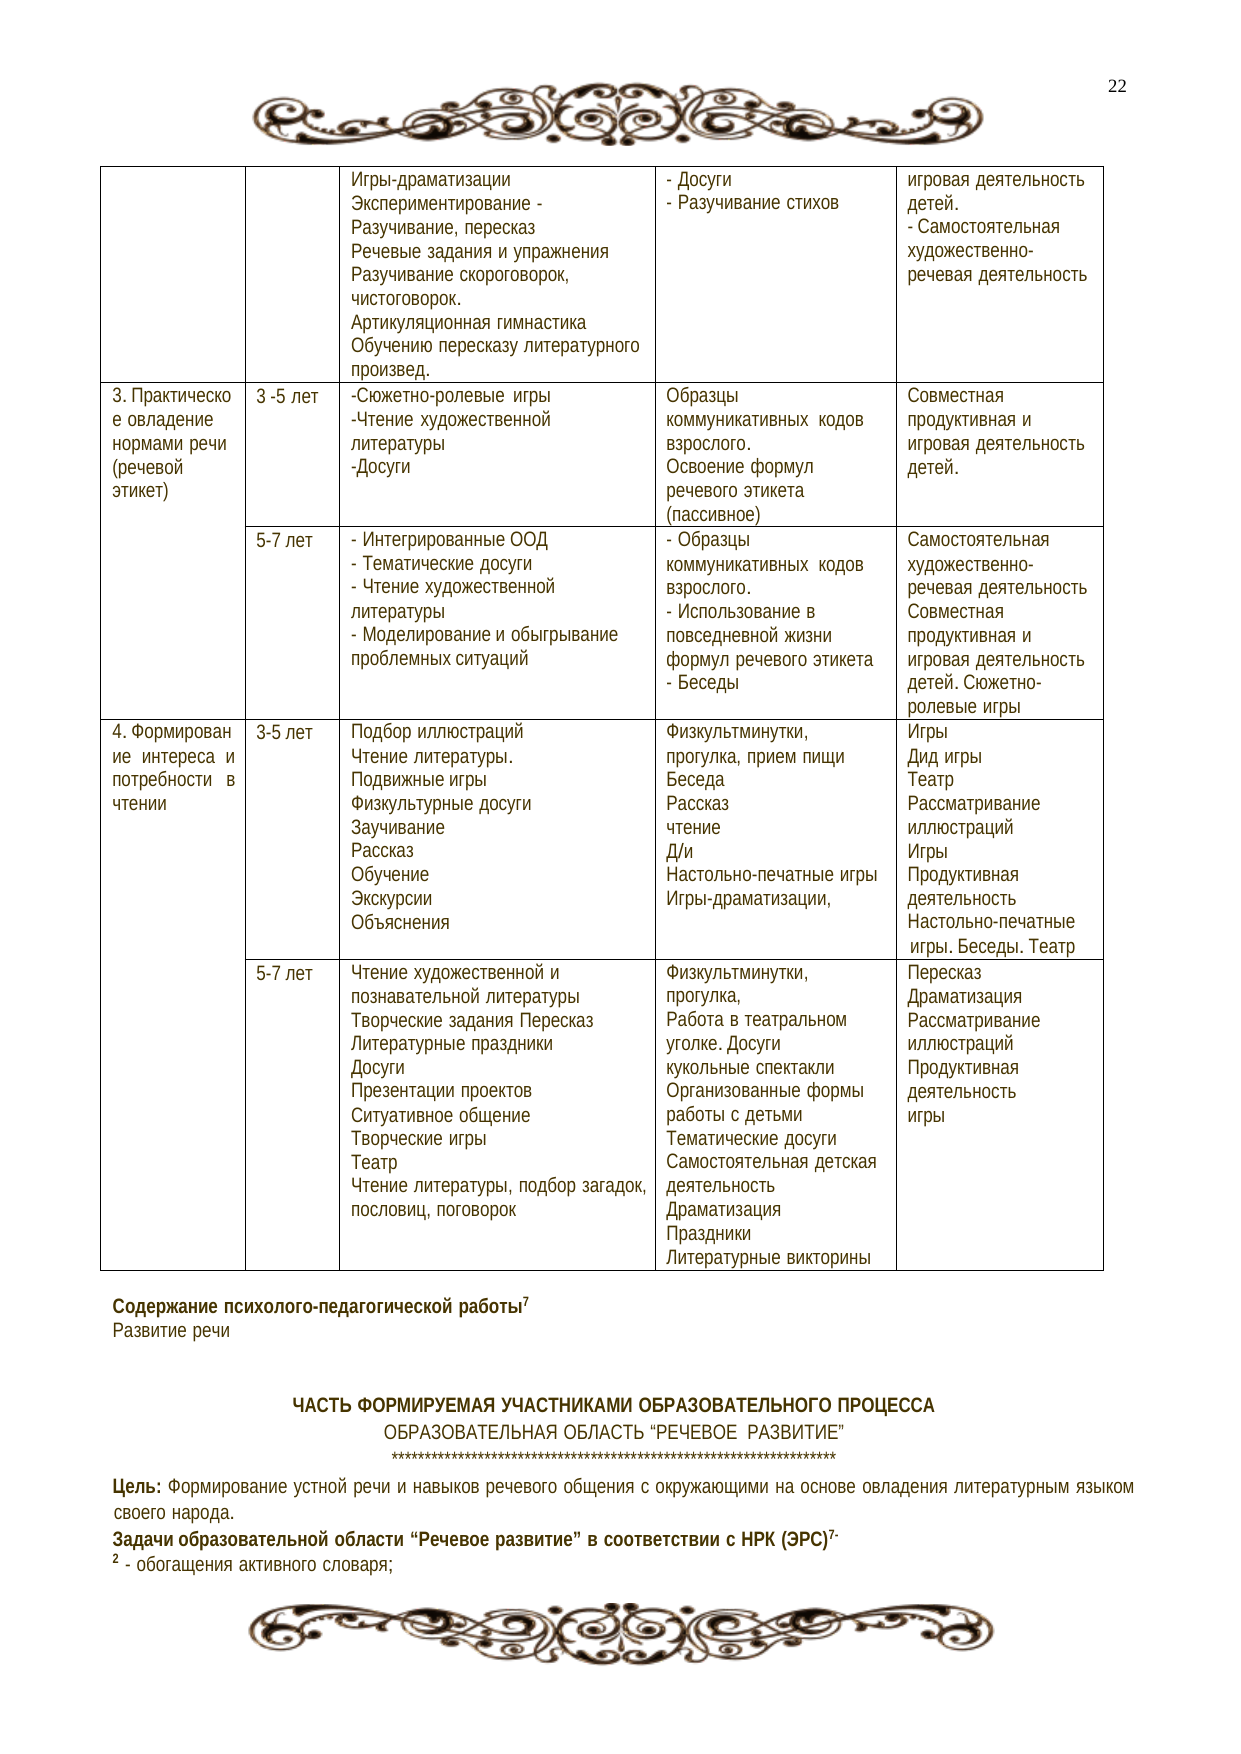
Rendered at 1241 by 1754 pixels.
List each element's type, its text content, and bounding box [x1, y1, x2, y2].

table_header игровая деятельность детей. -Самостоятельная художественно-речевая деятельность [897, 167, 1103, 382]
table_cell 3-5лет [246, 720, 339, 958]
picture [238, 1603, 1001, 1674]
table_cell Совместная продуктивная и игровая деятельность детей. [897, 383, 1103, 526]
text 22 [1108, 75, 1154, 97]
table_cell -Сюжетно-ролевые игры -Чтение художественной литературы -Досуги [340, 383, 655, 526]
table_cell Чтение художественной и познавательной литературы Творческие задания Пересказ Литературные праздники Досуги Презентации проектов Ситуативное общение Творческие игры Театр Чтение литературы, подбор загадок, пословиц, поговорок [340, 960, 655, 1270]
text Содержание психолого-педагогической работы7 Развитие речи [112, 1295, 532, 1342]
table_cell 3.Практическо е овладение нормами речи (речевой этикет) [101, 383, 245, 718]
table_cell Самостоятельная художественно-речевая деятельность Совместная продуктивная и игровая деятельность детей.Сюжетно-ролевые игры [897, 527, 1103, 718]
text Цель: Формирование устной речи и навыков речевого общения с окружающими на основе овладения литературным языком своего народа. [112, 1473, 1138, 1524]
picture [247, 75, 993, 145]
table_header [101, 167, 245, 382]
table_header [246, 167, 339, 382]
table_header - Досуги - Разучивание стихов [656, 167, 896, 382]
table_cell Подбор иллюстраций Чтение литературы. Подвижныеигры Физкультурные досуги Заучивание Рассказ Обучение Экскурсии Объяснения [340, 720, 655, 958]
table_cell Физкультминутки, прогулка, прием пищи Беседа Рассказ чтение Д/и Настольно-печатные игры Игры-драматизации, [656, 720, 896, 958]
table_cell Образцы коммуникативных кодов взрослого. Освоение формул речевого этикета (пассивное) [656, 383, 896, 526]
text Задачиобразовательной области “Речевое развитие” в соответствии с НРК (ЭРС)7-2 - обогащения активного словаря; [112, 1528, 841, 1575]
table_cell 4.Формирован ие интереса и потребности в чтении [101, 720, 245, 1270]
text ЧАСТЬ ФОРМИРУЕМАЯ УЧАСТНИКАМИ ОБРАЗОВАТЕЛЬНОГО ПРОЦЕССА ОБРАЗОВАТЕЛЬНАЯ ОБЛАСТЬ “РЕЧЕВОЕ РАЗВИТИЕ” ******************************************************************* [291, 1393, 936, 1471]
table_cell Пересказ Драматизация Рассматривание иллюстраций Продуктивная деятельность игры [897, 960, 1103, 1270]
table_cell Игры Дид игры Театр Рассматривание иллюстраций Игры Продуктивная деятельность Настольно-печатные игры.Беседы.Театр [897, 720, 1103, 958]
table_cell - Образцы коммуникативных кодов взрослого. - Использование в повседневной жизни формул речевого этикета - Беседы [656, 527, 896, 718]
table_cell 5-7лет [246, 527, 339, 718]
table_cell 5-7лет [246, 960, 339, 1270]
table_cell Физкультминутки, прогулка, Работа в театральном уголке.Досуги кукольные спектакли Организованные формы работы с детьми Тематические досуги Самостоятельная детская деятельность Драматизация Праздники Литературные викторины [656, 960, 896, 1270]
table_header Игры-драматизации Экспериментирование -Разучивание, пересказ Речевые задания и упражнения Разучивание скороговорок, чистоговорок. Артикуляционная гимнастика Обучению пересказу литературного произвед. [340, 167, 655, 382]
table_cell - ИнтегрированныеООД - Тематические досуги - Чтение художественной литературы - Моделированиеи обыгрывание проблемныхситуаций [340, 527, 655, 718]
table_cell 3-5 лет [246, 383, 339, 526]
